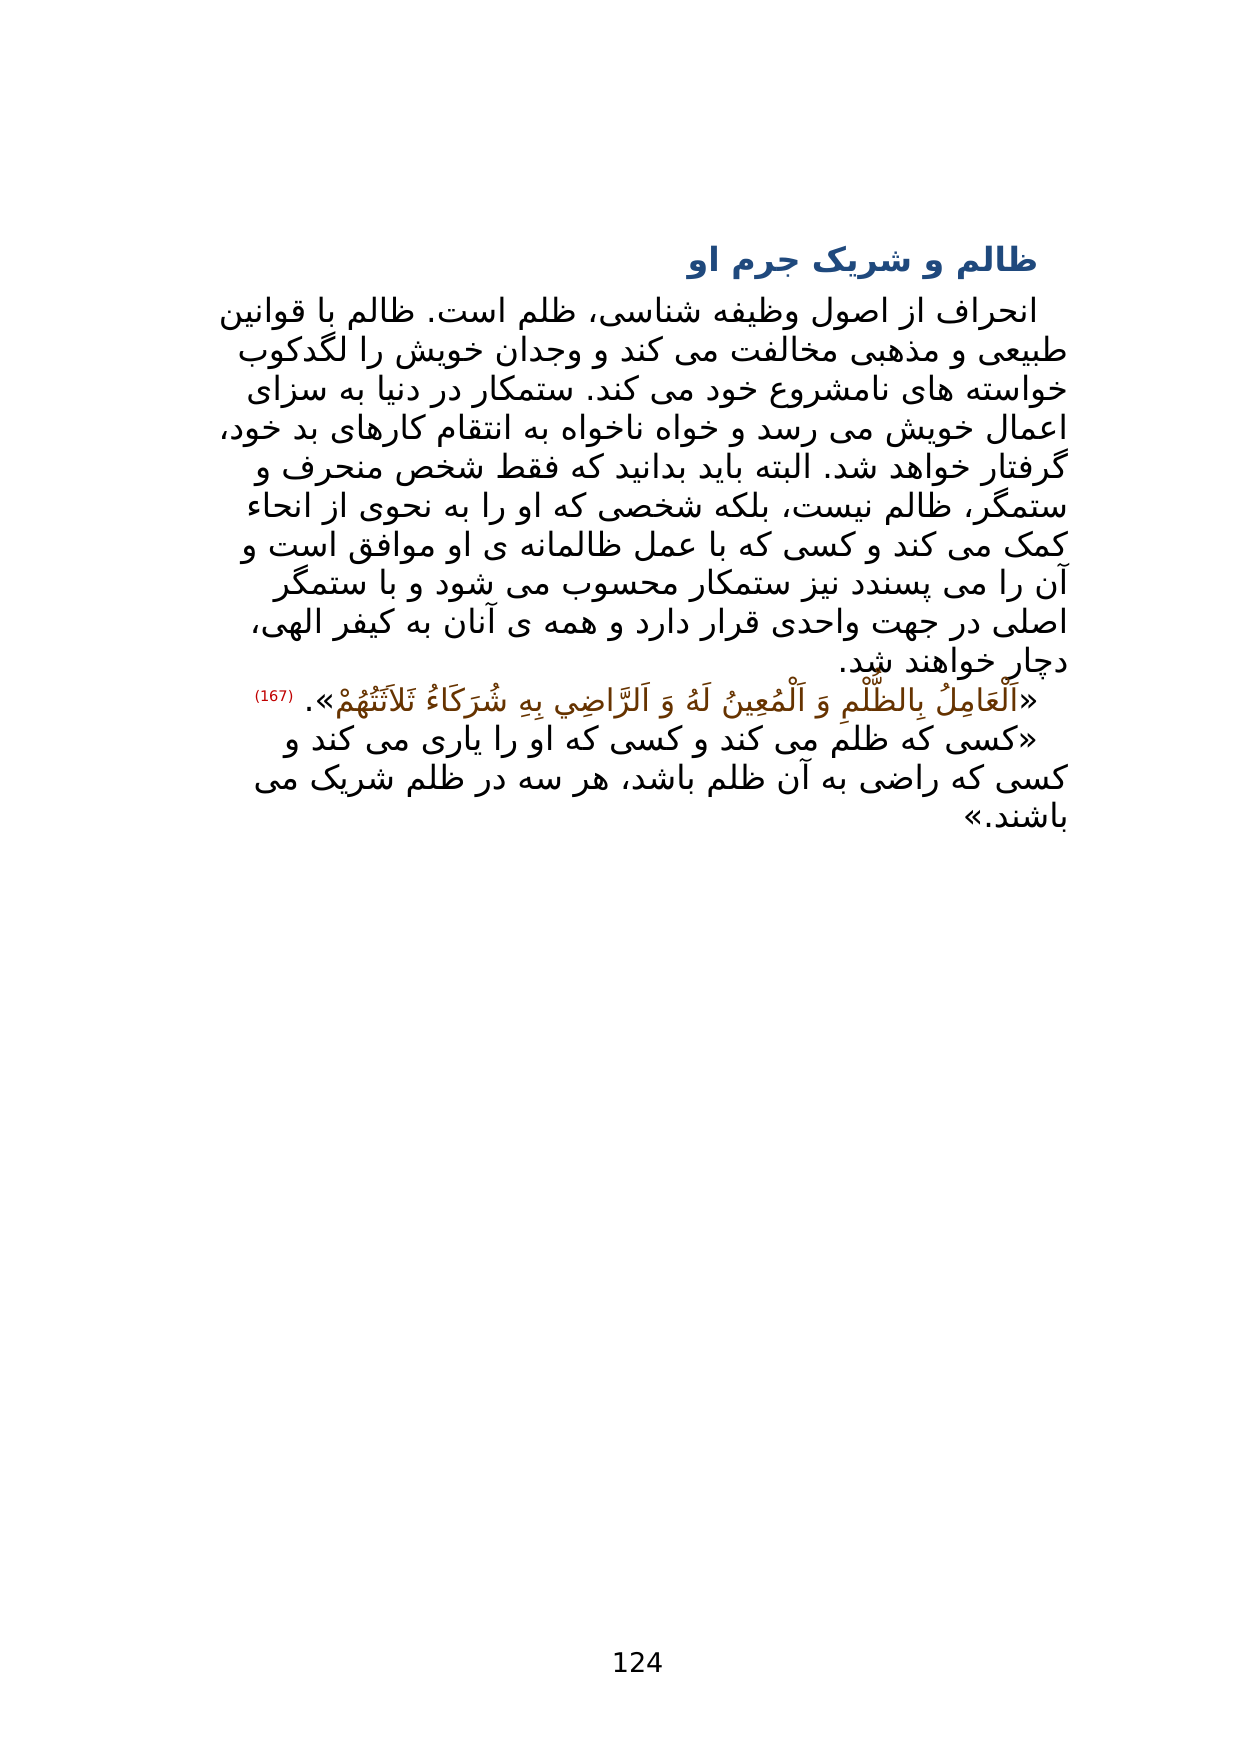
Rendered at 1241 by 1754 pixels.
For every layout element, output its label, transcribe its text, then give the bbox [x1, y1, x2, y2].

text «اَلْعَامِلُ بِالظُّلْمِ وَ اَلْمُعِينُ لَهُ وَ اَلرَّاضِي بِهِ شُرَكَاءُ ثَلاَثَتُهُمْ». (167) [206, 680, 1069, 719]
subtitle ظالم و شریک جرم او [206, 241, 1069, 279]
text انحراف از اصول وظیفه شناسی، ظلم است. ظالم با قوانین طبیعی و مذهبی مخالفت می کند و وجدان خویش را لگدکوب خواسته های نامشروع خود می کند. ستمکار در دنیا به سزای اعمال خویش می رسد و خواه ناخواه به انتقام کارهای بد خود، گرفتار خواهد شد. البته باید بدانید که فقط شخص منحرف و ستمگر، ظالم نیست، بلکه شخصی که او را به نحوی از انحاء کمک می کند و کسی که با عمل ظالمانه ی او موافق است و آن را می پسندد نیز ستمکار محسوب می شود و با ستمگر اصلی در جهت واحدی قرار دارد و همه ی آنان به کیفر الهی، دچار خواهند شد. [206, 292, 1069, 680]
text «کسی که ظلم می کند و کسی که او را یاری می کند و کسی که راضی به آن ظلم باشد، هر سه در ظلم شریک می باشند.» [206, 719, 1069, 836]
